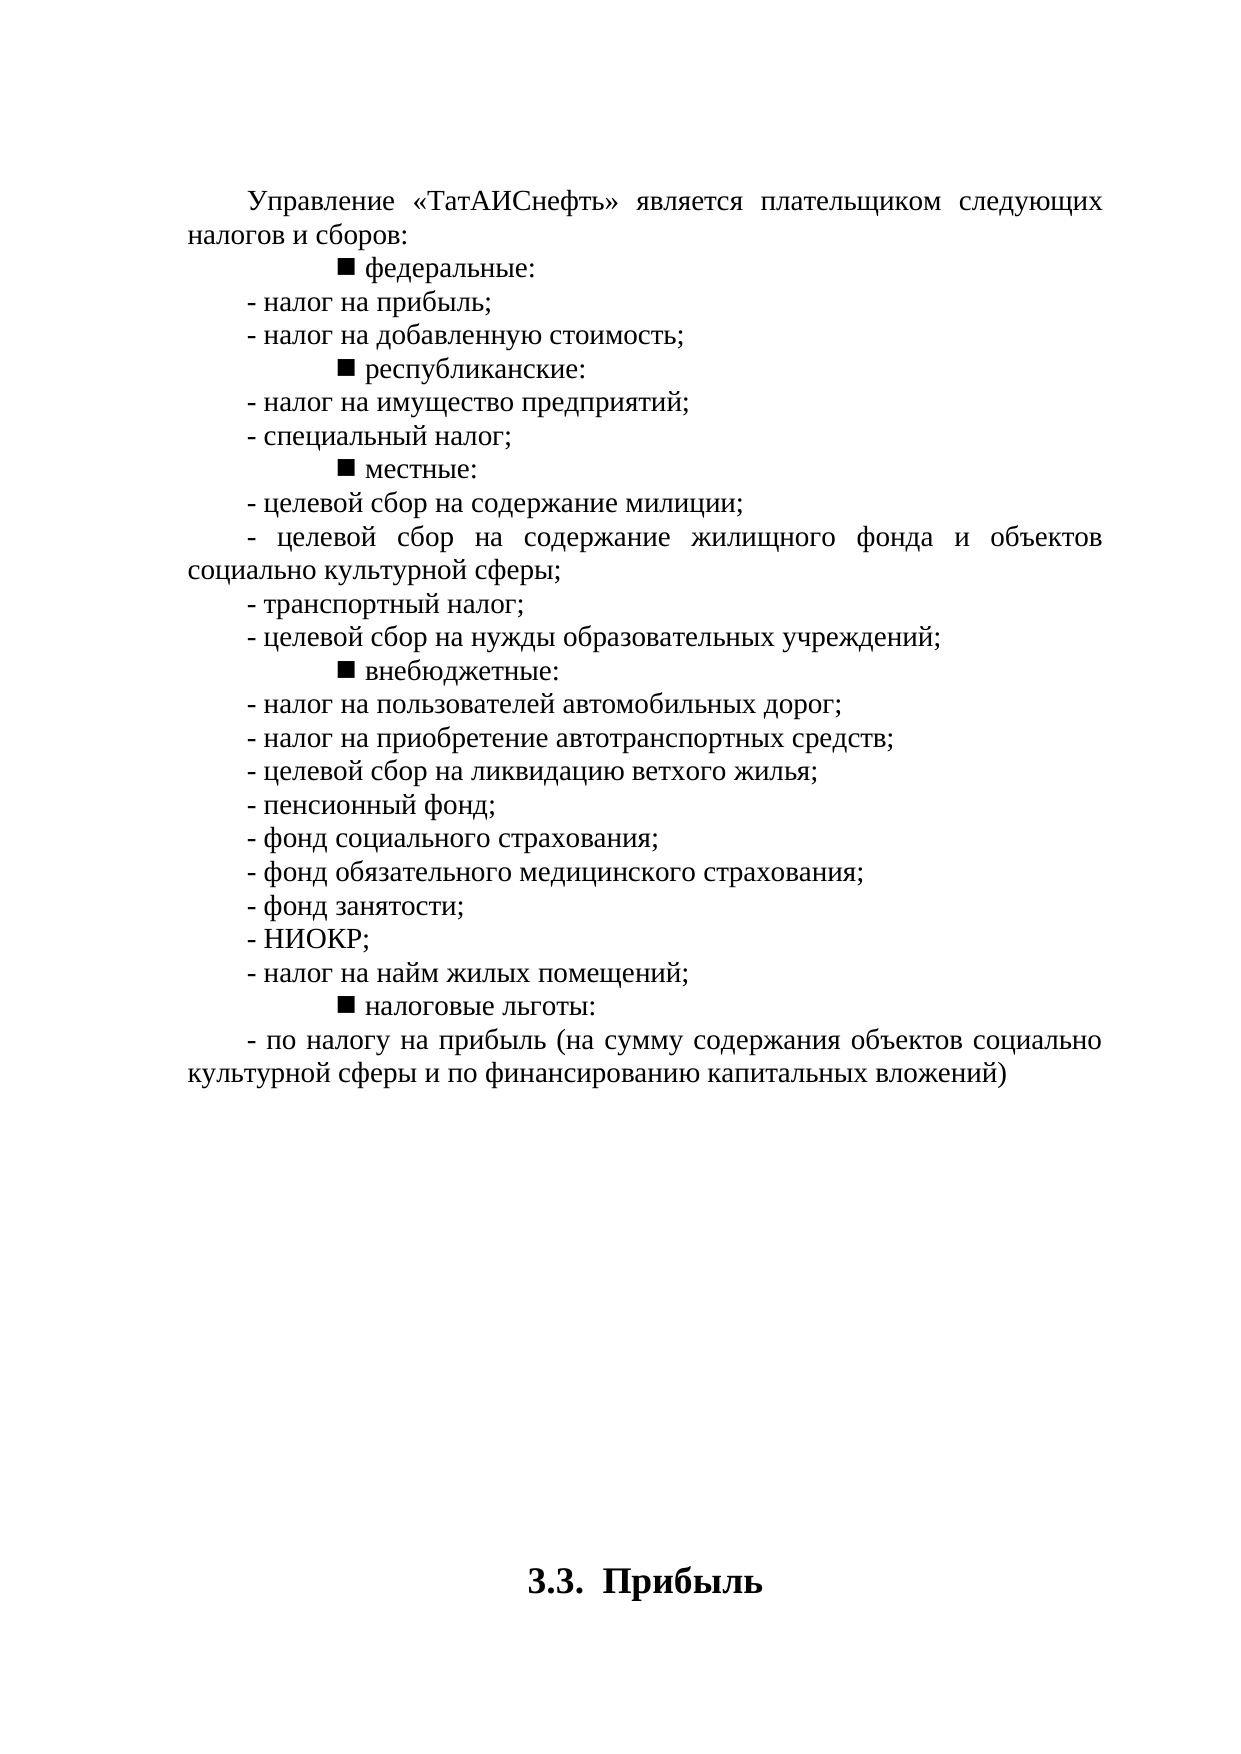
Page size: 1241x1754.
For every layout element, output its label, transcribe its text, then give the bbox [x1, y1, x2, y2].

text - по налогу на прибыль (на сумму содержания объектов социально культурной сферы и по финансированию капитальных вложений) [187, 1022, 1103, 1089]
list внебюджетные: [335, 653, 1103, 687]
text - фонд занятости; [187, 888, 1103, 921]
text - целевой сбор на содержание милиции; [247, 485, 1103, 519]
text - налог на прибыль; [247, 284, 1103, 318]
list налоговые льготы: [335, 988, 1103, 1022]
text - целевой сбор на ликвидацию ветхого жилья; [187, 754, 1103, 787]
list федеральные: [335, 251, 1103, 284]
text - налог на приобретение автотранспортных средств; [247, 720, 1103, 754]
text - целевой сбор на содержание жилищного фонда и объектов социально культурной сферы; [187, 519, 1103, 586]
text - налог на найм жилых помещений; [187, 955, 1103, 988]
list Прибыль [187, 1559, 1103, 1602]
text - фонд социального страхования; [187, 821, 1103, 854]
text - пенсионный фонд; [187, 787, 1103, 821]
text Управление «ТатАИСнефть» является плательщиком следующих налогов и сборов: [187, 183, 1103, 251]
text - налог на пользователей автомобильных дорог; [247, 687, 1103, 720]
text - налог на добавленную стоимость; [187, 318, 1103, 351]
text - фонд обязательного медицинского страхования; [187, 854, 1103, 888]
text - налог на имущество предприятий; [187, 385, 1103, 418]
text - специальный налог; [247, 418, 1103, 452]
list республиканские: [335, 351, 1103, 385]
text - целевой сбор на нужды образовательных учреждений; [247, 619, 1103, 653]
text - транспортный налог; [247, 586, 1103, 619]
text - НИОКР; [187, 921, 1103, 955]
list местные: [335, 452, 1103, 485]
